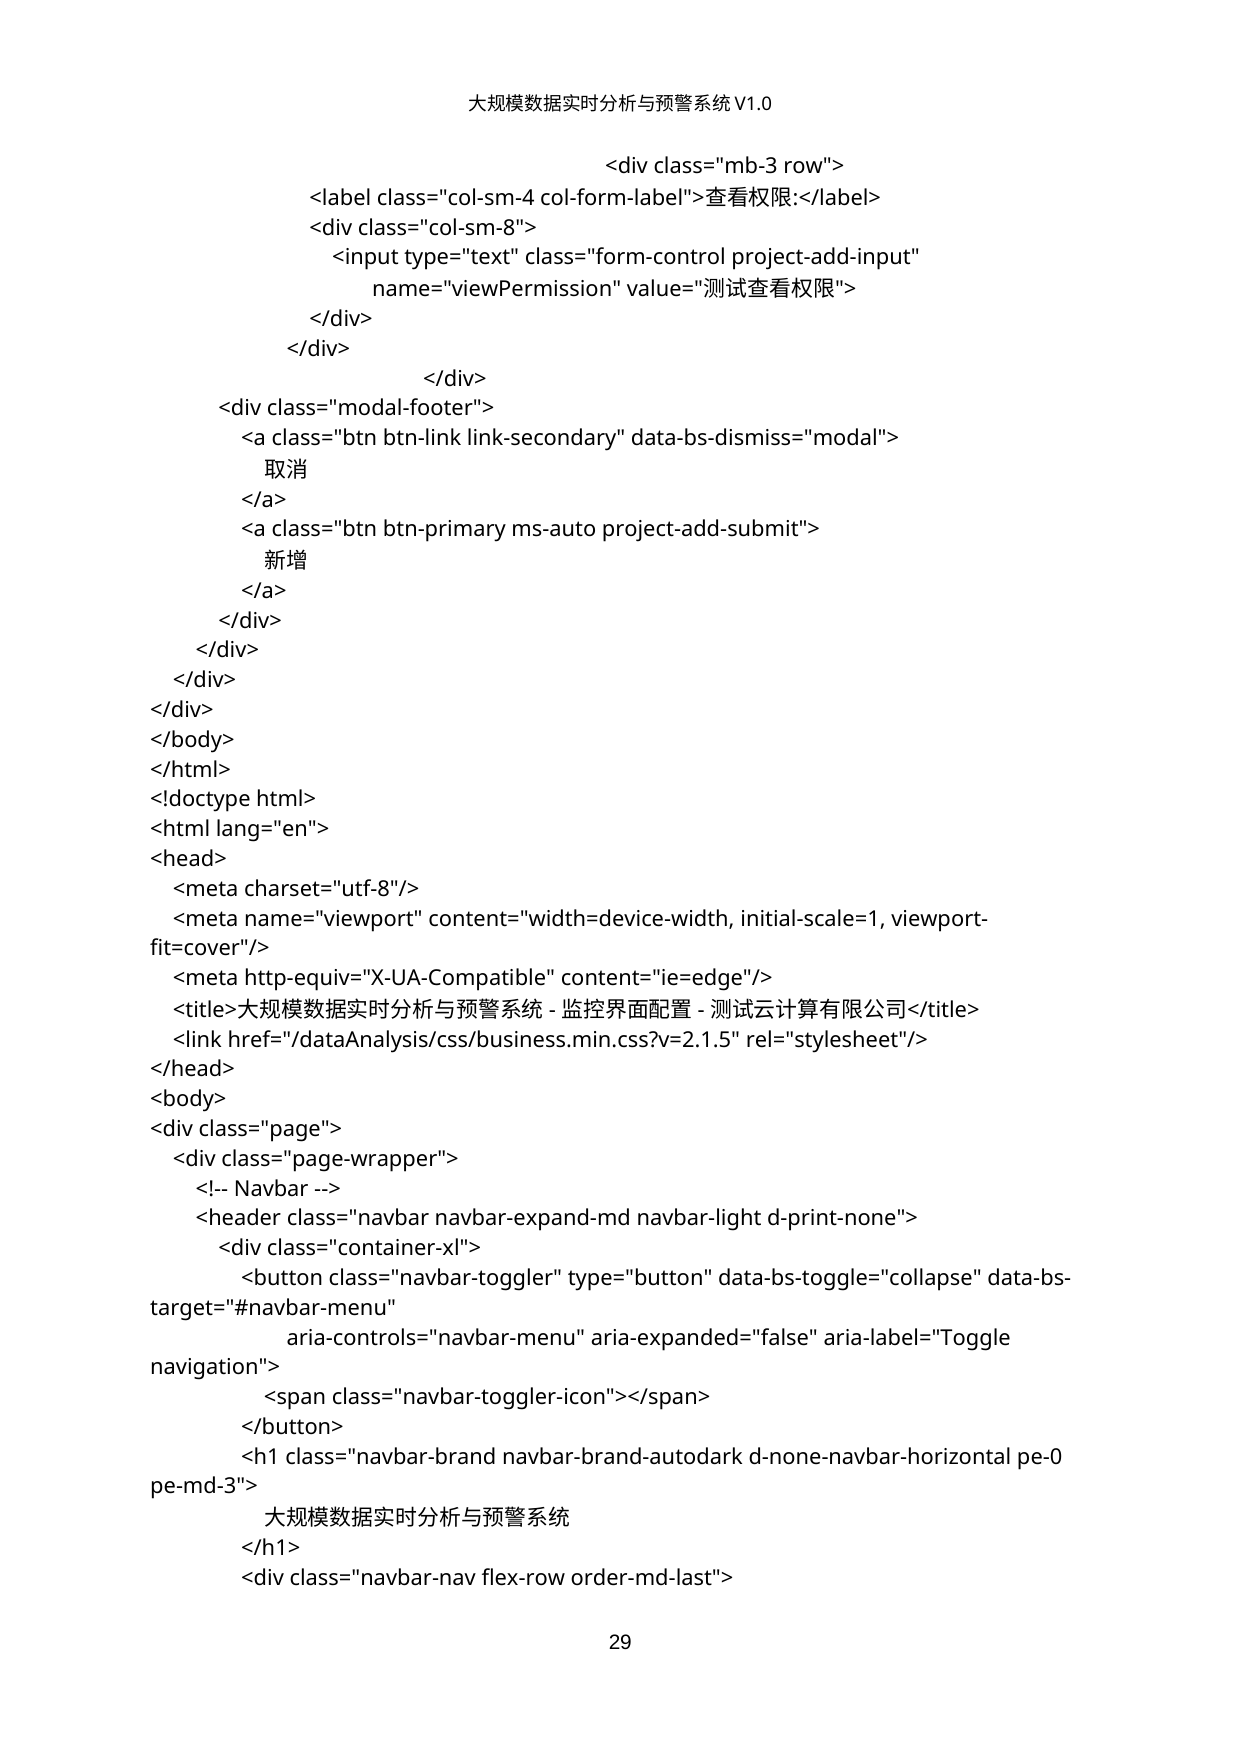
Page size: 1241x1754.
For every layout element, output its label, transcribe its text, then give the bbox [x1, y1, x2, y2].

text <title>大规模数据实时分析与预警系统 - 监控界面配置 - 测试云计算有限公司</title> [150, 992, 1090, 1024]
text <div class="page"> [150, 1113, 1090, 1143]
text <a class="btn btn-link link-secondary" data-bs-dismiss="modal"> [150, 422, 1090, 452]
text <div class="modal-footer"> [150, 392, 1090, 422]
text </div> [150, 604, 1090, 634]
text <div class="container-xl"> [150, 1232, 1090, 1262]
text </button> [150, 1411, 1090, 1441]
text </html> [150, 753, 1090, 783]
text </head> [150, 1053, 1090, 1083]
text </div> [150, 634, 1090, 664]
text </div> [150, 664, 1090, 694]
text 新增 [150, 543, 1090, 575]
text <a class="btn btn-primary ms-auto project-add-submit"> [150, 513, 1090, 543]
text <!doctype html> [150, 783, 1090, 813]
text <link href="/dataAnalysis/css/business.min.css?v=2.1.5" rel="stylesheet"/> [150, 1024, 1090, 1053]
text </div> [150, 303, 1090, 333]
text <div class="page-wrapper"> [150, 1143, 1090, 1173]
text <head> [150, 843, 1090, 873]
text <meta http-equiv="X-UA-Compatible" content="ie=edge"/> [150, 962, 1090, 992]
text <span class="navbar-toggler-icon"></span> [150, 1381, 1090, 1411]
text <body> [150, 1083, 1090, 1113]
text 取消 [150, 452, 1090, 483]
text 大规模数据实时分析与预警系统 [150, 1500, 1090, 1532]
text </div> [150, 694, 1090, 724]
text </h1> [150, 1532, 1090, 1562]
text <meta charset="utf-8"/> [150, 873, 1090, 902]
text </a> [150, 483, 1090, 513]
text <div class="navbar-nav flex-row order-md-last"> [150, 1562, 1090, 1592]
text </a> [150, 575, 1090, 604]
text <h1 class="navbar-brand navbar-brand-autodark d-none-navbar-horizontal pe-0 pe-md-3"> [150, 1441, 1090, 1500]
text <html lang="en"> [150, 813, 1090, 843]
text <div class="col-sm-8"> [150, 212, 1090, 241]
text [150, 241, 1090, 271]
text <!-- Navbar --> [150, 1173, 1090, 1202]
text </div> [150, 333, 1090, 362]
text <meta name="viewport" content="width=device-width, initial-scale=1, viewport-fit=cover"/> [150, 902, 1090, 962]
text </div> [150, 362, 1090, 392]
text <label class="col-sm-4 col-form-label">查看权限:</label> [150, 180, 1090, 212]
text <div class="mb-3 row"> [150, 150, 1090, 180]
text </body> [150, 724, 1090, 753]
text <header class="navbar navbar-expand-md navbar-light d-print-none"> [150, 1202, 1090, 1232]
text <button class="navbar-toggler" type="button" data-bs-toggle="collapse" data-bs-target="#navbar-menu" [150, 1262, 1090, 1322]
text aria-controls="navbar-menu" aria-expanded="false" aria-label="Toggle navigation"> [150, 1322, 1090, 1381]
text name="viewPermission" value="测试查看权限"> [150, 271, 1090, 303]
